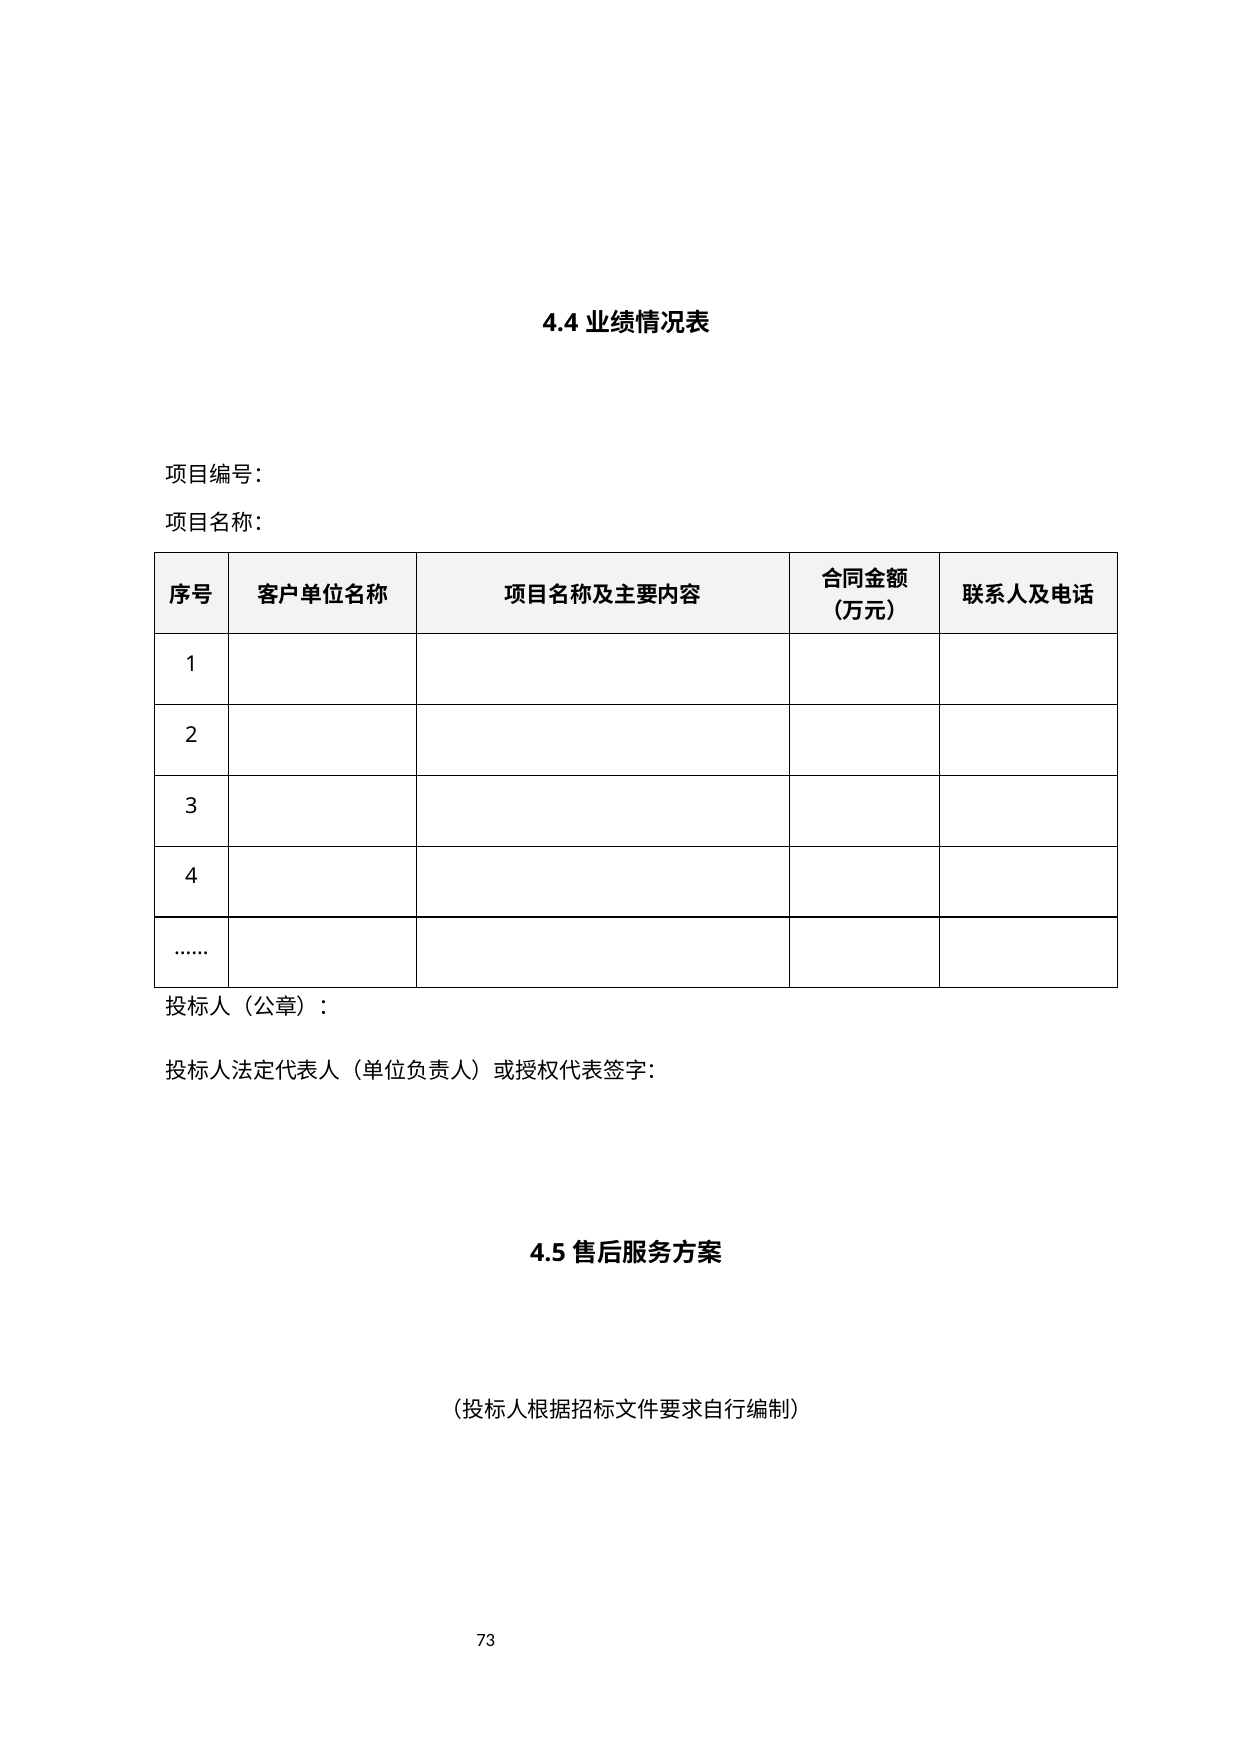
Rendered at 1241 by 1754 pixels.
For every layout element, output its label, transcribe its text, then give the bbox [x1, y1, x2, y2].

table_cell [790, 847, 939, 916]
table_header 序号 [155, 553, 228, 633]
table_cell [229, 705, 416, 775]
table_cell [417, 918, 789, 987]
text （投标人根据招标文件要求自行编制） [165, 1391, 1087, 1424]
table_cell [229, 634, 416, 704]
text 4.4 业绩情况表 [165, 288, 1087, 353]
table_header 联系人及电话 [940, 553, 1117, 633]
table_cell [940, 776, 1117, 846]
table_cell 4 [155, 847, 228, 916]
table_header 客户单位名称 [229, 553, 416, 633]
table_cell [229, 776, 416, 846]
table_cell 2 [155, 705, 228, 775]
table_cell 1 [155, 634, 228, 704]
table_cell [940, 847, 1117, 916]
table_header 项目名称及主要内容 [417, 553, 789, 633]
table_cell [417, 776, 789, 846]
text 项目名称： [165, 504, 1087, 536]
text 投标人法定代表人（单位负责人）或授权代表签字： [165, 1052, 1087, 1085]
table_cell [417, 847, 789, 916]
table_cell [417, 634, 789, 704]
table_cell [940, 705, 1117, 775]
text 4.5 售后服务方案 [165, 1218, 1087, 1283]
table_cell [940, 634, 1117, 704]
table_header 合同金额 （万元） [790, 553, 939, 633]
table_cell [229, 847, 416, 916]
table_cell …… [155, 918, 228, 987]
text 投标人（公章）： [165, 988, 1087, 1021]
table_cell [940, 918, 1117, 987]
table_cell [790, 776, 939, 846]
table_cell [790, 634, 939, 704]
table_cell 3 [155, 776, 228, 846]
table_cell [790, 705, 939, 775]
table_cell [229, 918, 416, 987]
table_cell [790, 918, 939, 987]
text 项目编号： [165, 456, 1087, 489]
table_cell [417, 705, 789, 775]
